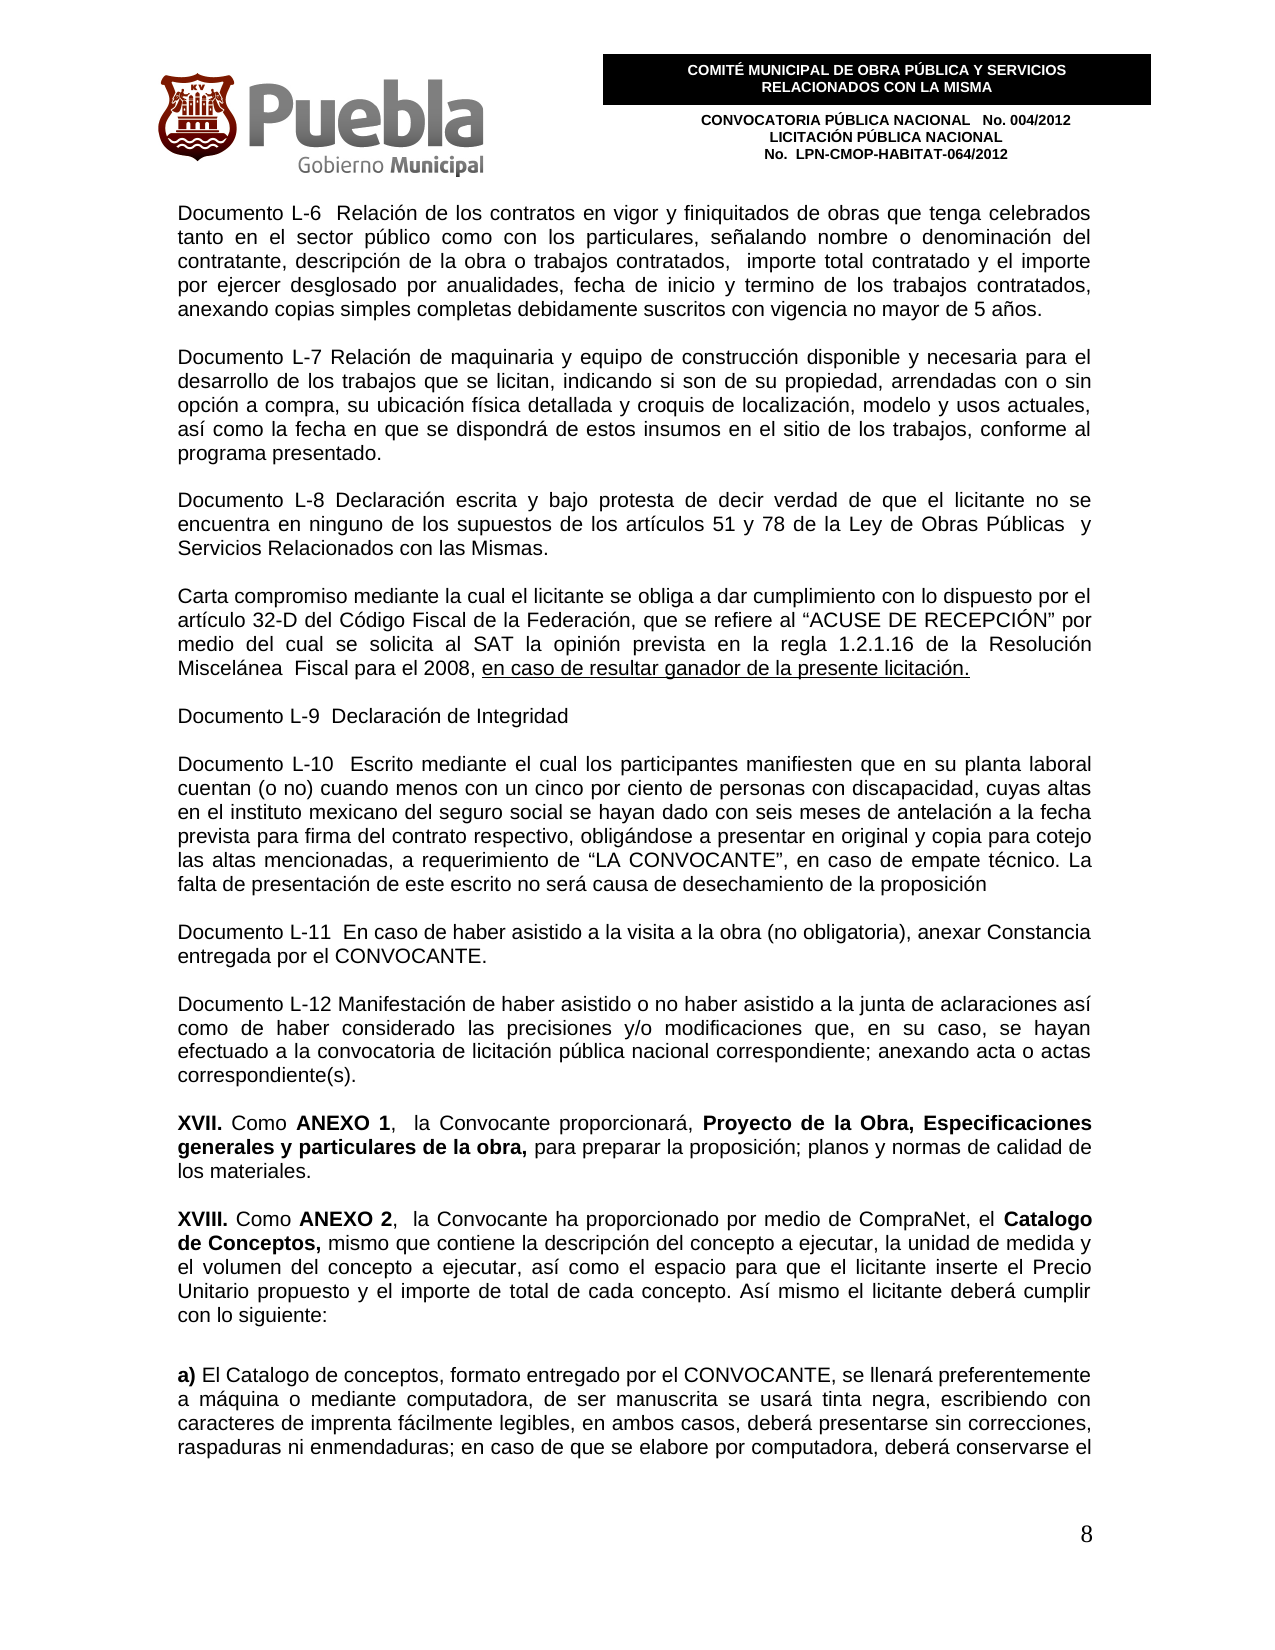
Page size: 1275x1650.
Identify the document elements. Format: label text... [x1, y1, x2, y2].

text XVIII. Como ANEXO 2, la Convocante ha proporcionado por medio de CompraNet, el Catalogo de Conceptos, mismo que contiene la descripción del concepto a ejecutar, la unidad de medida y el volumen del concepto a ejecutar, así como el espacio para que el licitante inserte el Precio Unitario propuesto y el importe de total de cada concepto. Así mismo el licitante deberá cumplir con lo siguiente: [177, 1207, 1093, 1327]
text XVII. Como ANEXO 1, la Convocante proporcionará, Proyecto de la Obra, Especificaciones generales y particulares de la obra, para preparar la proposición; planos y normas de calidad de los materiales. [177, 1111, 1093, 1183]
text Documento L-8 Declaración escrita y bajo protesta de decir verdad de que el licitante no se encuentra en ninguno de los supuestos de los artículos 51 y 78 de la Ley de Obras Públicas y Servicios Relacionados con las Mismas. [177, 488, 1093, 560]
text Documento L-7 Relación de maquinaria y equipo de construcción disponible y necesaria para el desarrollo de los trabajos que se licitan, indicando si son de su propiedad, arrendadas con o sin opción a compra, su ubicación física detallada y croquis de localización, modelo y usos actuales, así como la fecha en que se dispondrá de estos insumos en el sitio de los trabajos, conforme al programa presentado. [177, 344, 1093, 464]
text Documento L-9 Declaración de Integridad [177, 704, 1093, 728]
text Documento L-11 En caso de haber asistido a la visita a la obra (no obligatoria), anexar Constancia entregada por el CONVOCANTE. [177, 919, 1093, 967]
picture [158, 73, 484, 177]
text Documento L-10 Escrito mediante el cual los participantes manifiesten que en su planta laboral cuentan (o no) cuando menos con un cinco por ciento de personas con discapacidad, cuyas altas en el instituto mexicano del seguro social se hayan dado con seis meses de antelación a la fecha prevista para firma del contrato respectivo, obligándose a presentar en original y copia para cotejo las altas mencionadas, a requerimiento de “LA CONVOCANTE”, en caso de empate técnico. La falta de presentación de este escrito no será causa de desechamiento de la proposición [177, 752, 1093, 896]
text Documento L-12 Manifestación de haber asistido o no haber asistido a la junta de aclaraciones así como de haber considerado las precisiones y/o modificaciones que, en su caso, se hayan efectuado a la convocatoria de licitación pública nacional correspondiente; anexando acta o actas correspondiente(s). [177, 991, 1093, 1087]
text Carta compromiso mediante la cual el licitante se obliga a dar cumplimiento con lo dispuesto por el artículo 32-D del Código Fiscal de la Federación, que se refiere al “ACUSE DE RECEPCIÓN” por medio del cual se solicita al SAT la opinión prevista en la regla 1.2.1.16 de la Resolución Miscelánea Fiscal para el 2008, en caso de resultar ganador de la presente licitación. [177, 584, 1093, 680]
text Documento L-6 Relación de los contratos en vigor y finiquitados de obras que tenga celebrados tanto en el sector público como con los particulares, señalando nombre o denominación del contratante, descripción de la obra o trabajos contratados, importe total contratado y el importe por ejercer desglosado por anualidades, fecha de inicio y termino de los trabajos contratados, anexando copias simples completas debidamente suscritos con vigencia no mayor de 5 años. [177, 201, 1093, 321]
